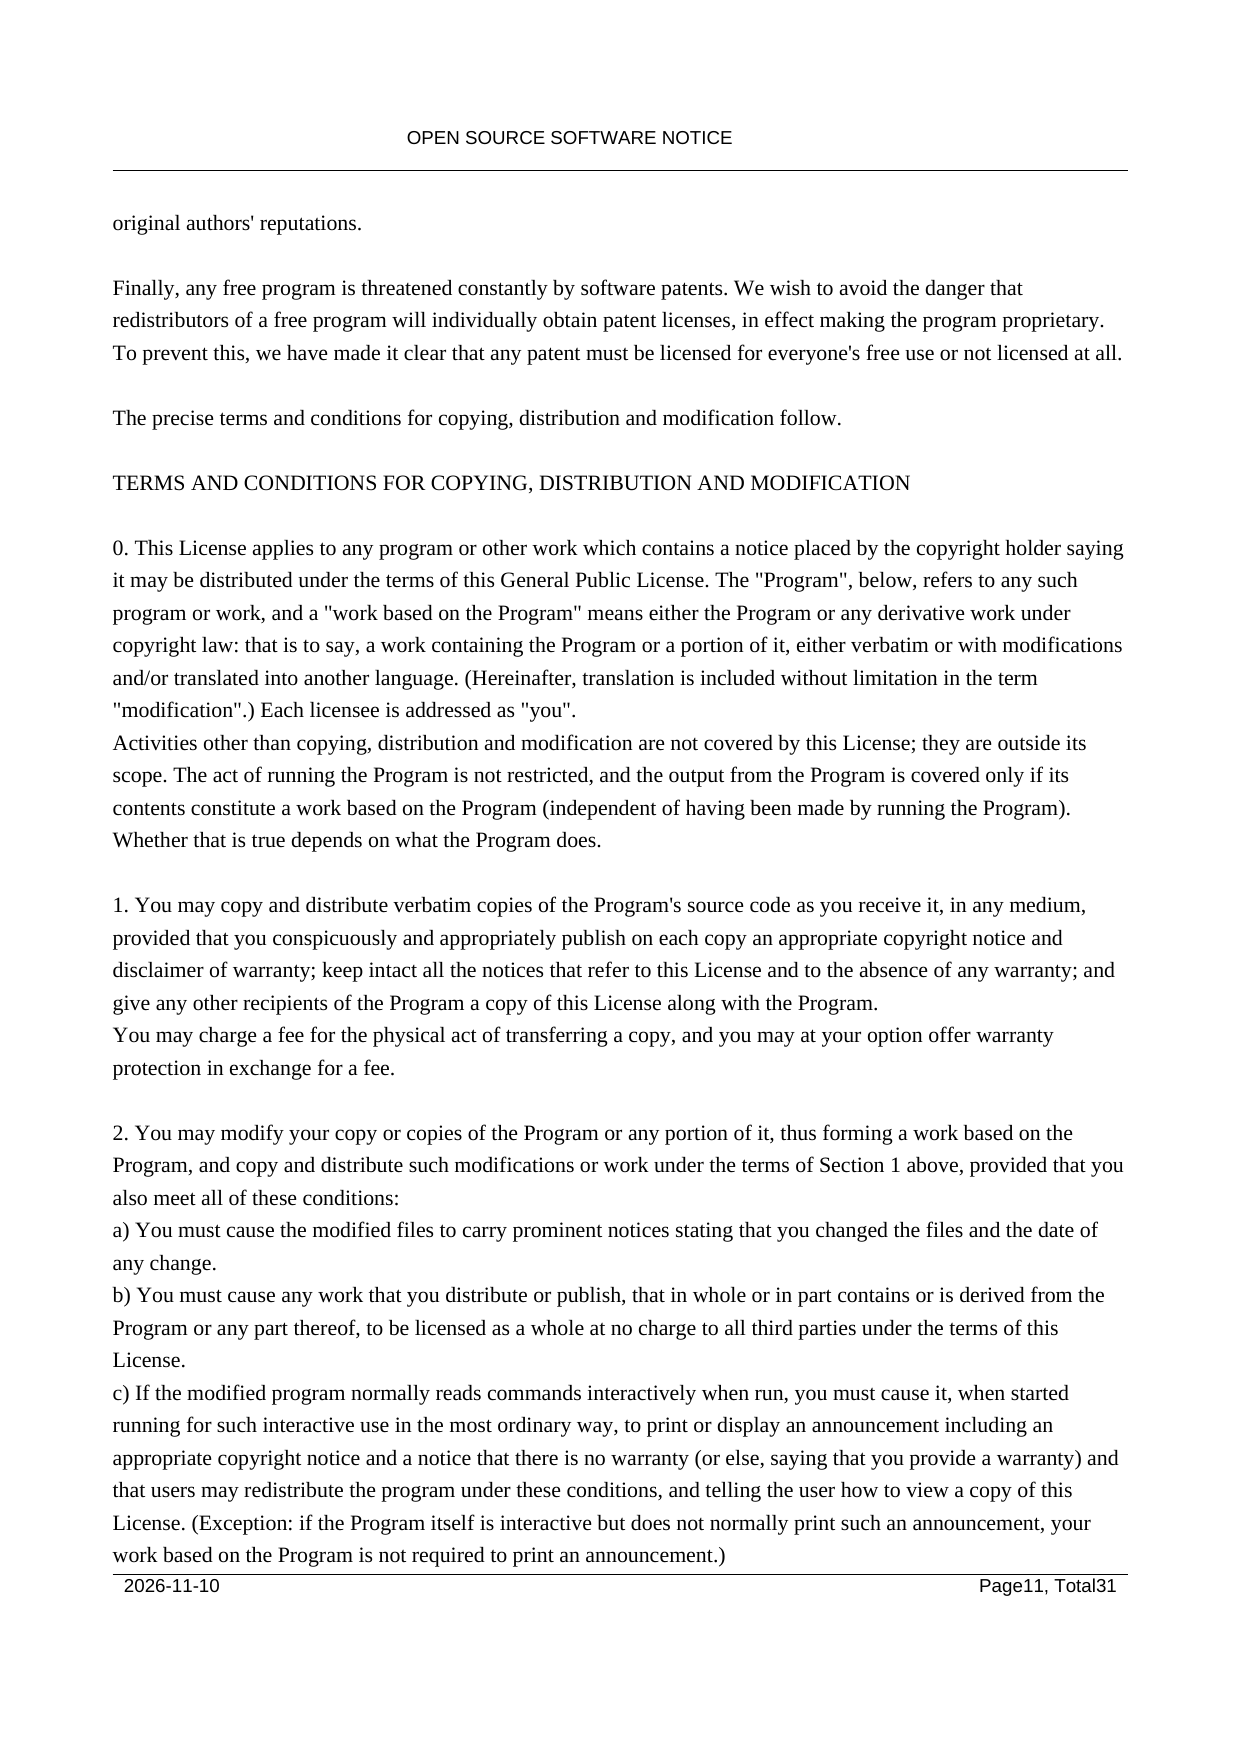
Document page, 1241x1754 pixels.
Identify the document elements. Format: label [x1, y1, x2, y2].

text [112, 206, 1128, 1571]
